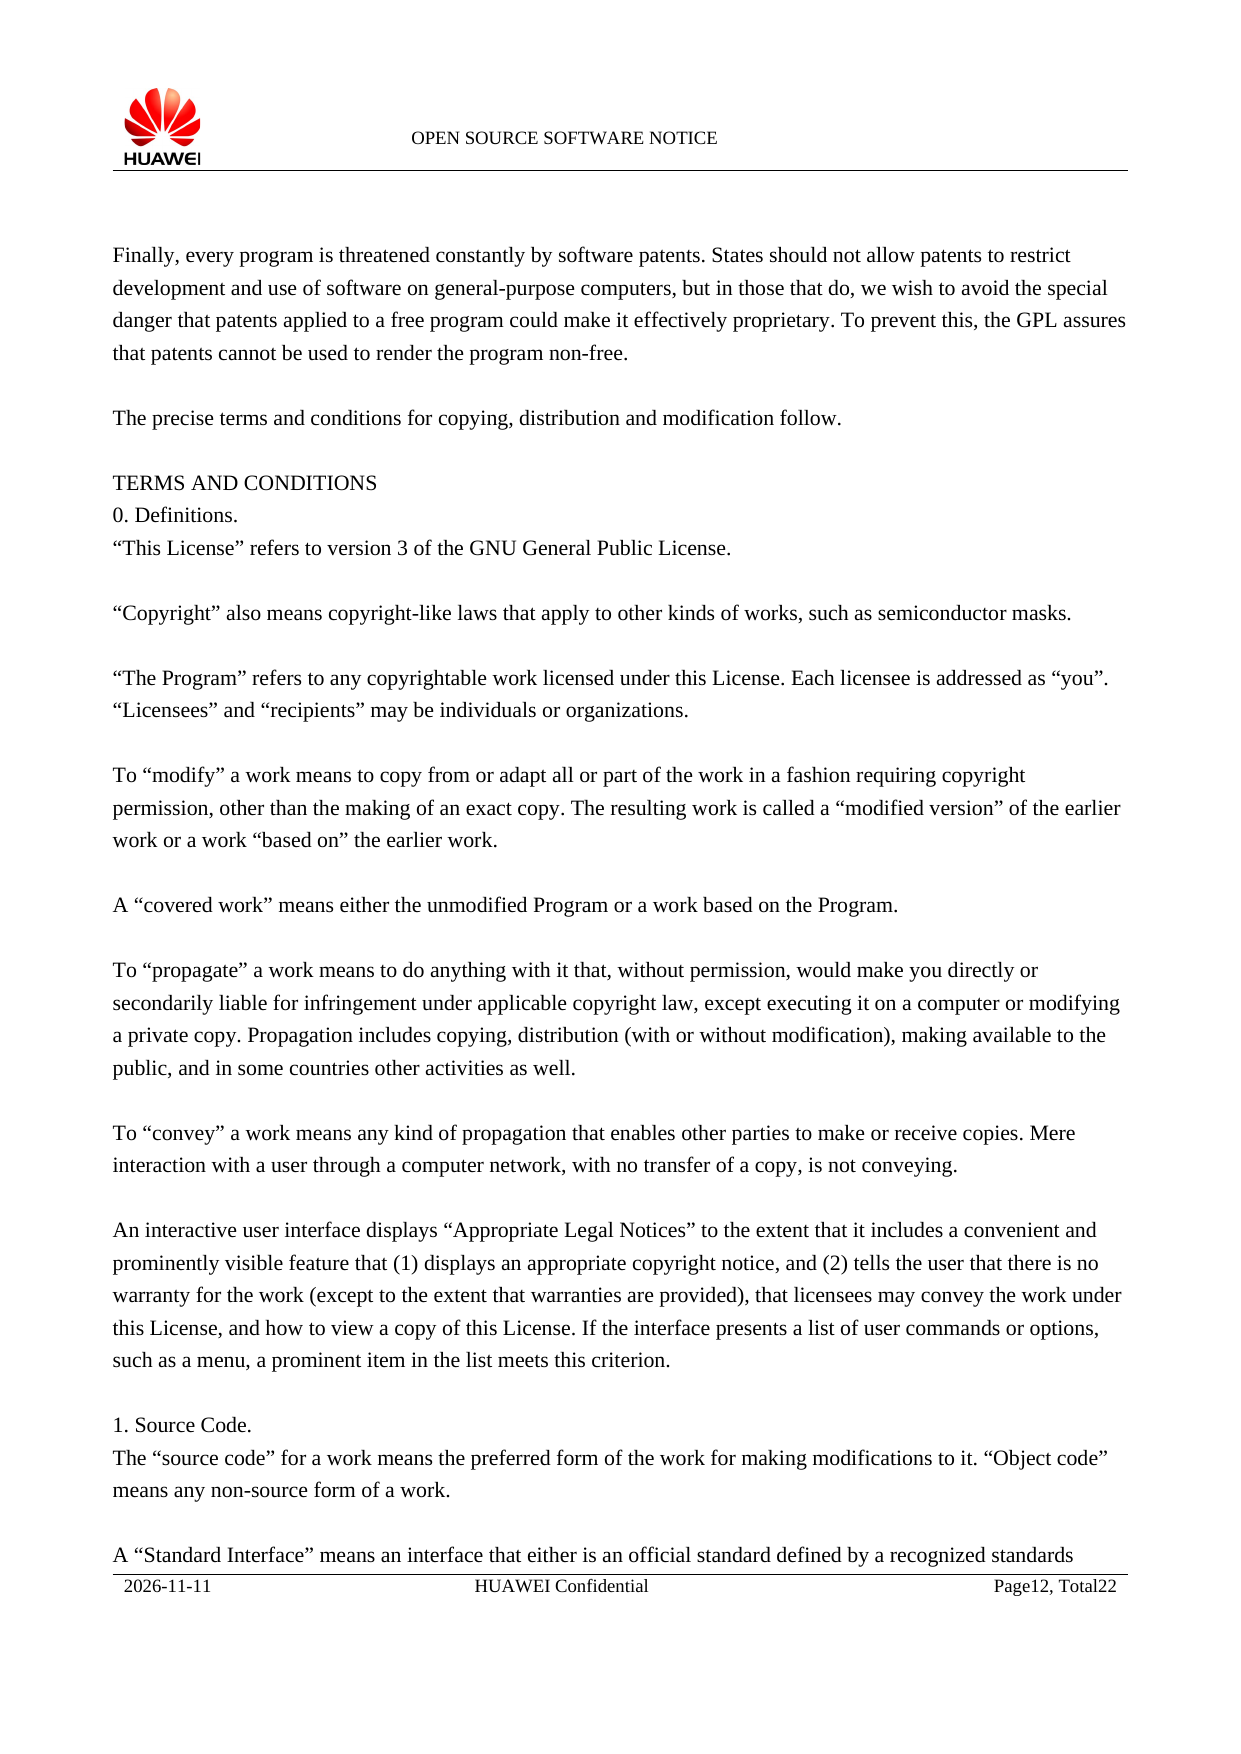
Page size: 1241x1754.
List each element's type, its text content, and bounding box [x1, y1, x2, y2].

picture [124, 88, 201, 165]
